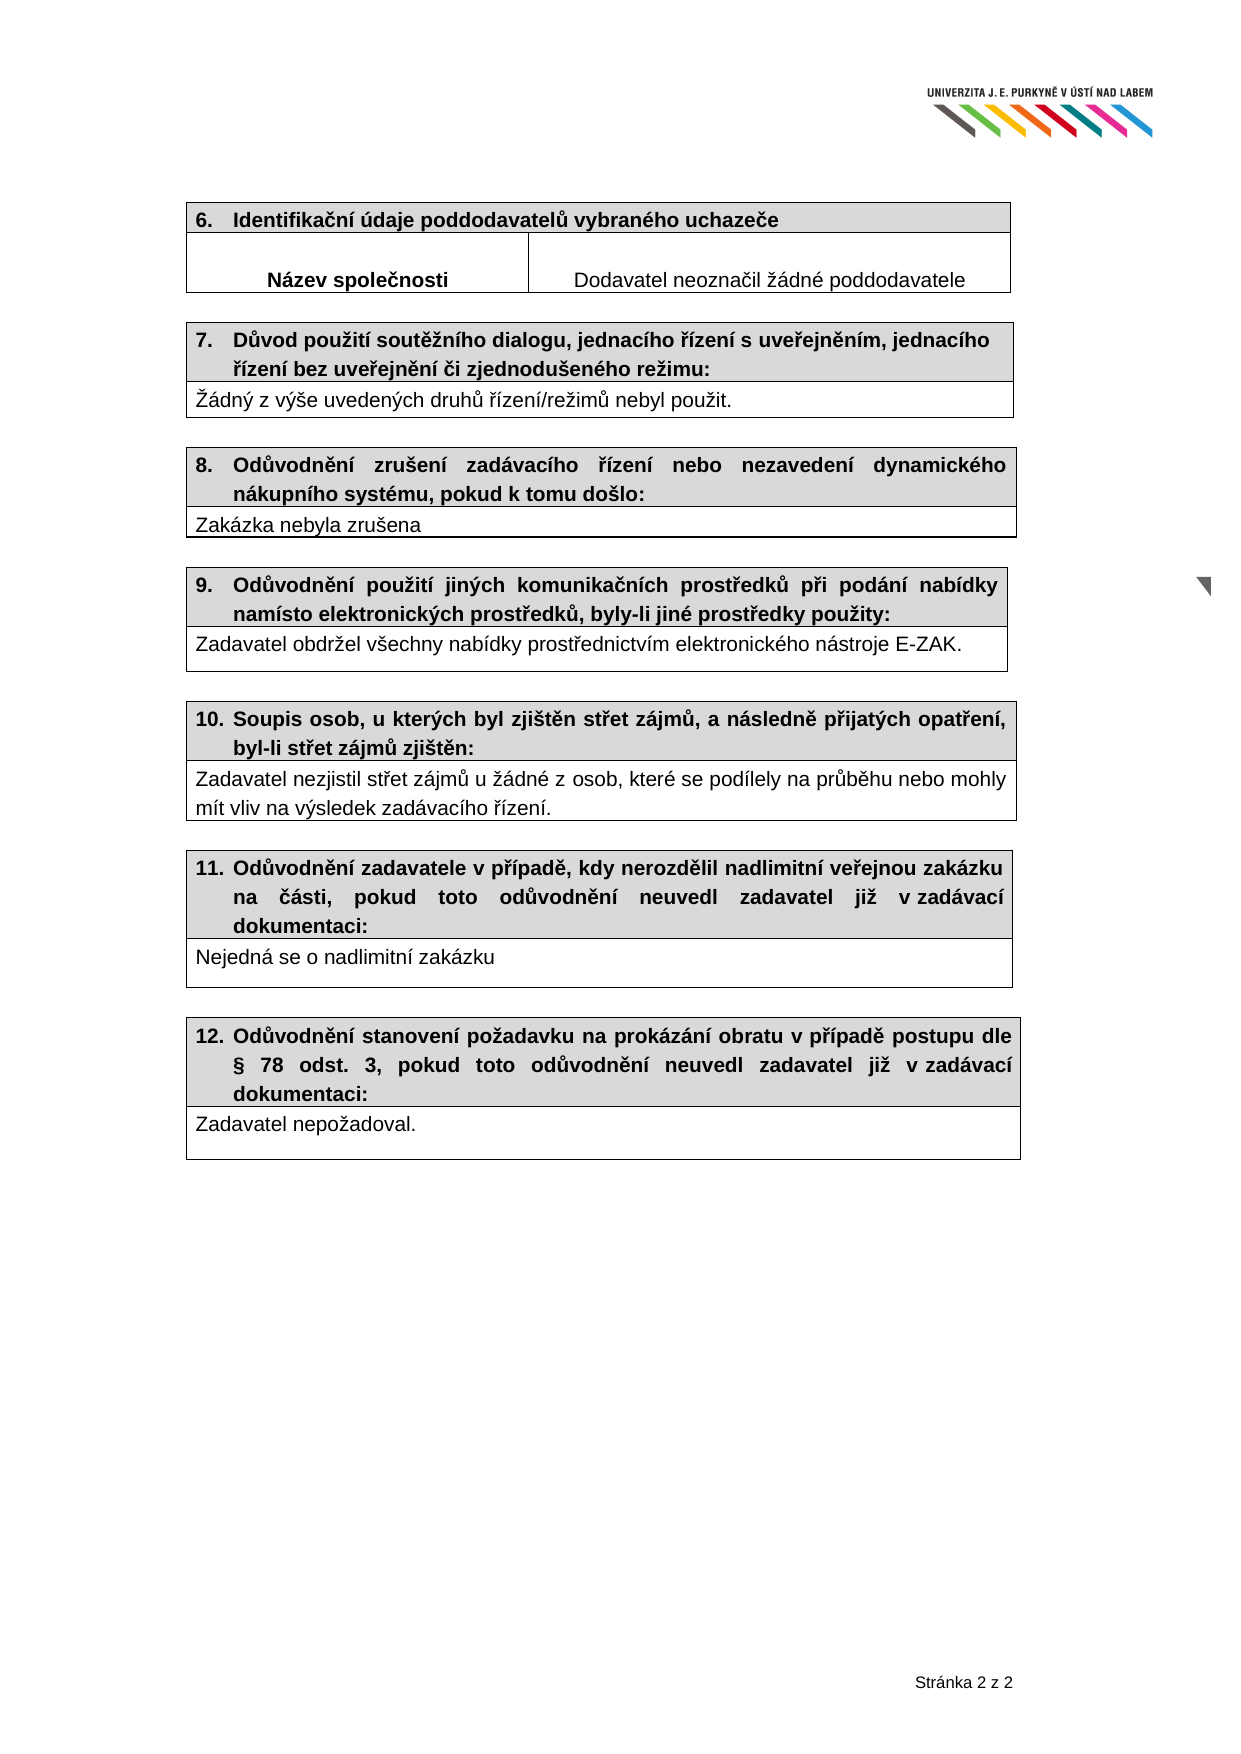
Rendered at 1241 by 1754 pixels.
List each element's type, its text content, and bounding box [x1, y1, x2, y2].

table_cell Dodavatel neoznačil žádné poddodavatele [529, 233, 1010, 292]
table_header Důvod použití soutěžního dialogu, jednacího řízení s uveřejněním, jednacího řízení bez uveřejnění či zjednodušeného režimu: [187, 323, 1013, 381]
table_cell Zadavatel nezjistil střet zájmů u žádné z osob, které se podílely na průběhu nebo mohly mít vliv na výsledek zadávacího řízení. [187, 761, 1016, 819]
table_header Identifikační údaje poddodavatelů vybraného uchazeče [187, 203, 1010, 232]
table_cell Zakázka nebyla zrušena [187, 507, 1016, 536]
table_cell Žádný z výše uvedených druhů řízení/režimů nebyl použit. [187, 382, 1013, 417]
table_cell Zadavatel nepožadoval. [187, 1107, 1020, 1158]
table_cell Název společnosti [187, 233, 528, 292]
table_header Odůvodnění zrušení zadávacího řízení nebo nezavedení dynamického nákupního systému, pokud k tomu došlo: [187, 448, 1016, 506]
table_header Odůvodnění použití jiných komunikačních prostředků při podání nabídky namísto elektronických prostředků, byly-li jiné prostředky použity: [187, 568, 1007, 626]
table_cell Nejedná se o nadlimitní zakázku [187, 939, 1012, 987]
table_header Odůvodnění stanovení požadavku na prokázání obratu v případě postupu dle § 78 odst. 3, pokud toto odůvodnění neuvedl zadavatel již v zadávací dokumentaci: [187, 1018, 1020, 1106]
table_header Odůvodnění zadavatele v případě, kdy nerozdělil nadlimitní veřejnou zakázku na části, pokud toto odůvodnění neuvedl zadavatel již v zadávací dokumentaci: [187, 851, 1012, 938]
picture [0, 0, 1241, 1754]
table_header Soupis osob, u kterých byl zjištěn střet zájmů, a následně přijatých opatření, byl-li střet zájmů zjištěn: [187, 702, 1016, 760]
table_cell Zadavatel obdržel všechny nabídky prostřednictvím elektronického nástroje E-ZAK. [187, 627, 1007, 671]
